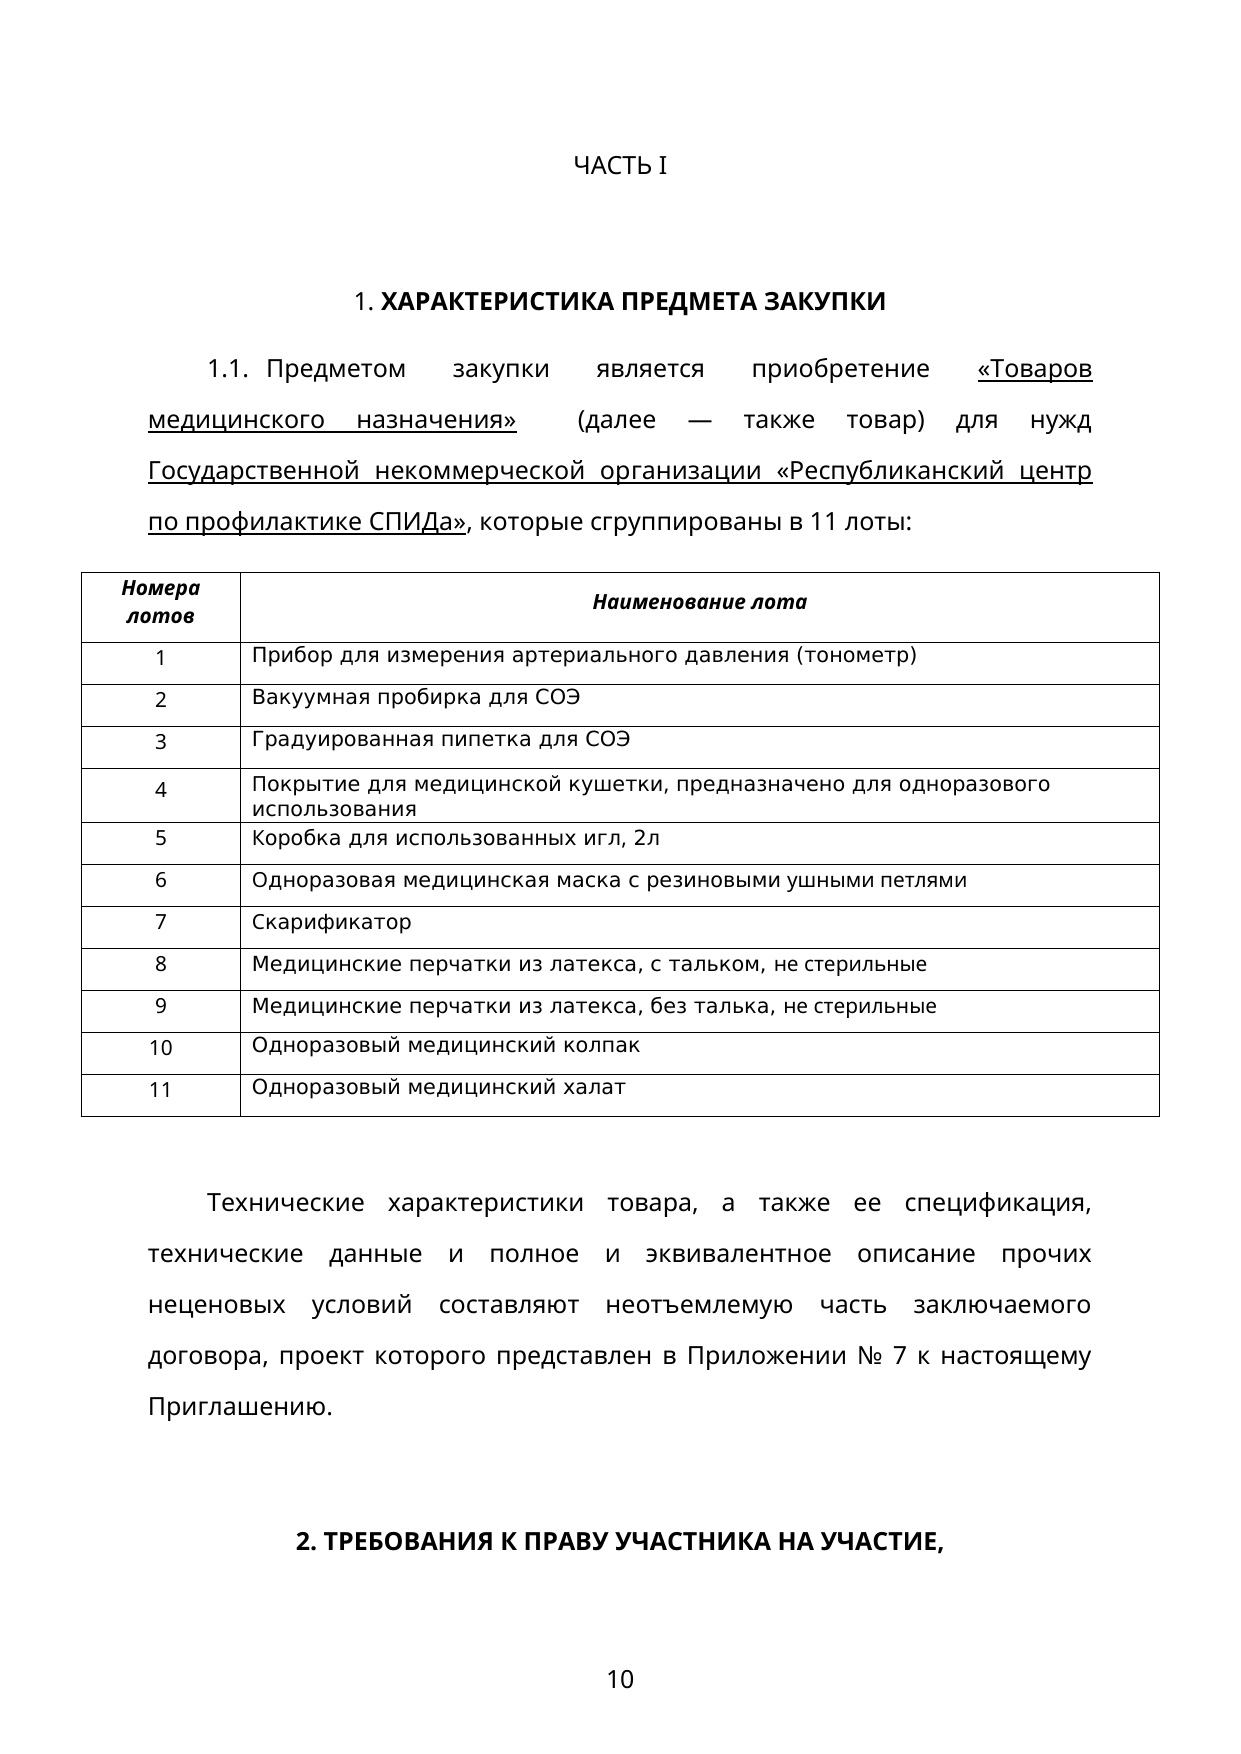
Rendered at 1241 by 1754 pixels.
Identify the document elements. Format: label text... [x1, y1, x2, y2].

table_cell 1 [82, 643, 240, 684]
table_cell Вакуумная пробирка для СОЭ [241, 685, 1159, 726]
table_cell Одноразовый медицинский халат [241, 1075, 1159, 1116]
table_cell 8 [82, 949, 240, 990]
text ЧАСТЬ I [148, 148, 1092, 182]
table_cell Прибор для измерения артериального давления (тонометр) [241, 643, 1159, 684]
table_cell Градуированная пипетка для СОЭ [241, 727, 1159, 768]
subtitle 1.1. Предметом закупки является приобретение «Товаров медицинского назначения» (далее — также товар) для нужд Государственной некоммерческой организации «Республиканский центр по профилактике СПИДа», которые сгруппированы в 11 лоты: [148, 484, 1092, 538]
subtitle 1.1. Предметом закупки является приобретение «Товаров медицинского назначения» (далее — также товар) для нужд Государственной некоммерческой организации «Республиканский центр по профилактике СПИДа», которые сгруппированы в 11 лоты: [148, 351, 1092, 482]
table_cell Одноразовый медицинский колпак [241, 1033, 1159, 1074]
table_cell 9 [82, 991, 240, 1032]
table_cell Медицинские перчатки из латекса, без талька, не стерильные [241, 991, 1159, 1032]
table_cell 11 [82, 1075, 240, 1116]
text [148, 1524, 1092, 1558]
table_cell 5 [82, 823, 240, 864]
table_header Наименование лота [241, 573, 1159, 642]
table_cell Покрытие для медицинской кушетки, предназначено для одноразового использования [241, 769, 1159, 822]
table_cell 2 [82, 685, 240, 726]
table_cell Коробка для использованных игл, 2л [241, 823, 1159, 864]
table_cell Одноразовая медицинская маска с резиновыми ушными петлями [241, 865, 1159, 906]
table_cell 4 [82, 769, 240, 822]
table_cell Медицинские перчатки из латекса, с тальком, не стерильные [241, 949, 1159, 990]
text 1. ХАРАКТЕРИСТИКА ПРЕДМЕТА ЗАКУПКИ [148, 283, 1092, 317]
table_cell 7 [82, 907, 240, 948]
table_header Номера лотов [82, 573, 240, 642]
table_cell Скарификатор [241, 907, 1159, 948]
table_cell 10 [82, 1033, 240, 1074]
table_cell 6 [82, 865, 240, 906]
table_cell 3 [82, 727, 240, 768]
text Технические характеристики товара, а также ее спецификация, технические данные и полное и эквивалентное описание прочих неценовых условий составляют неотъемлемую часть заключаемого договора, проект которого представлен в Приложении № 7 к настоящему Приглашению. [148, 1184, 1092, 1423]
